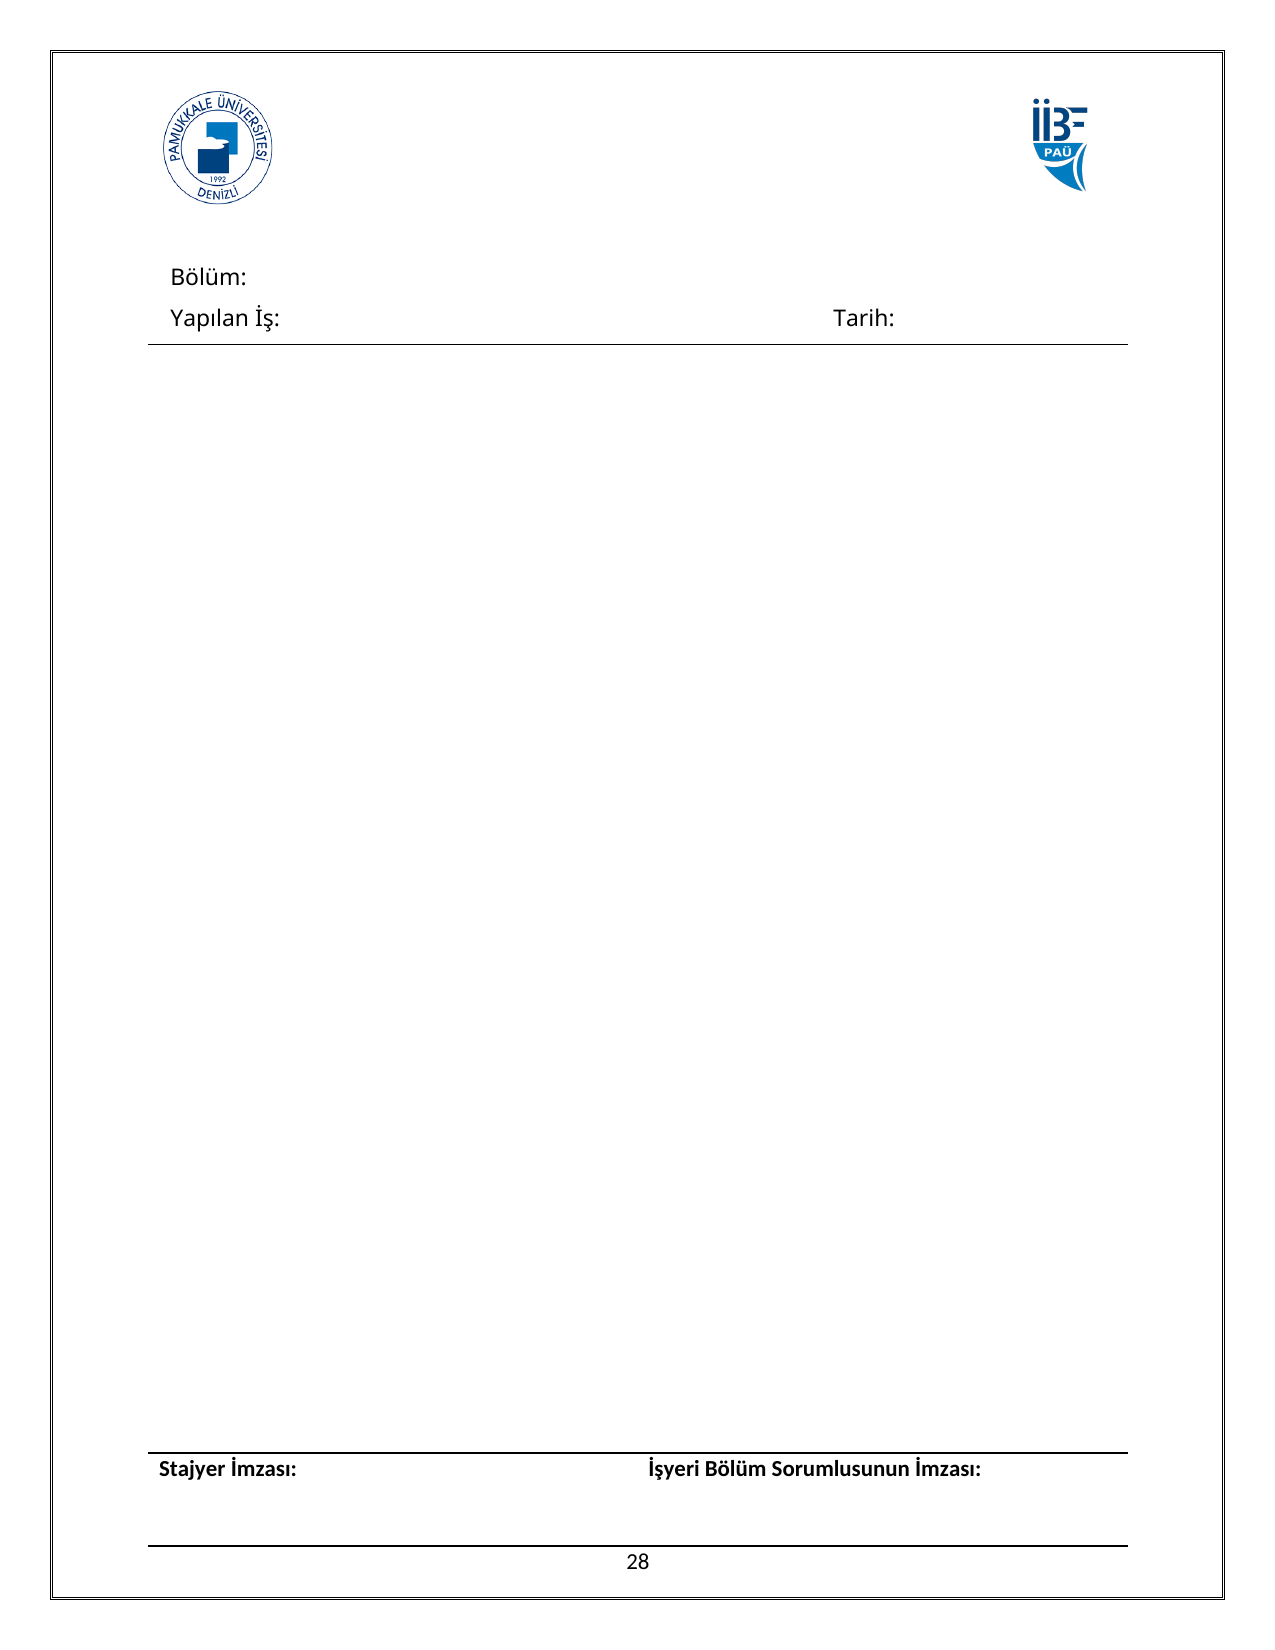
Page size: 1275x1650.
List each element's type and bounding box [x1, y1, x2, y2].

picture [1022, 81, 1101, 210]
picture [161, 89, 274, 206]
